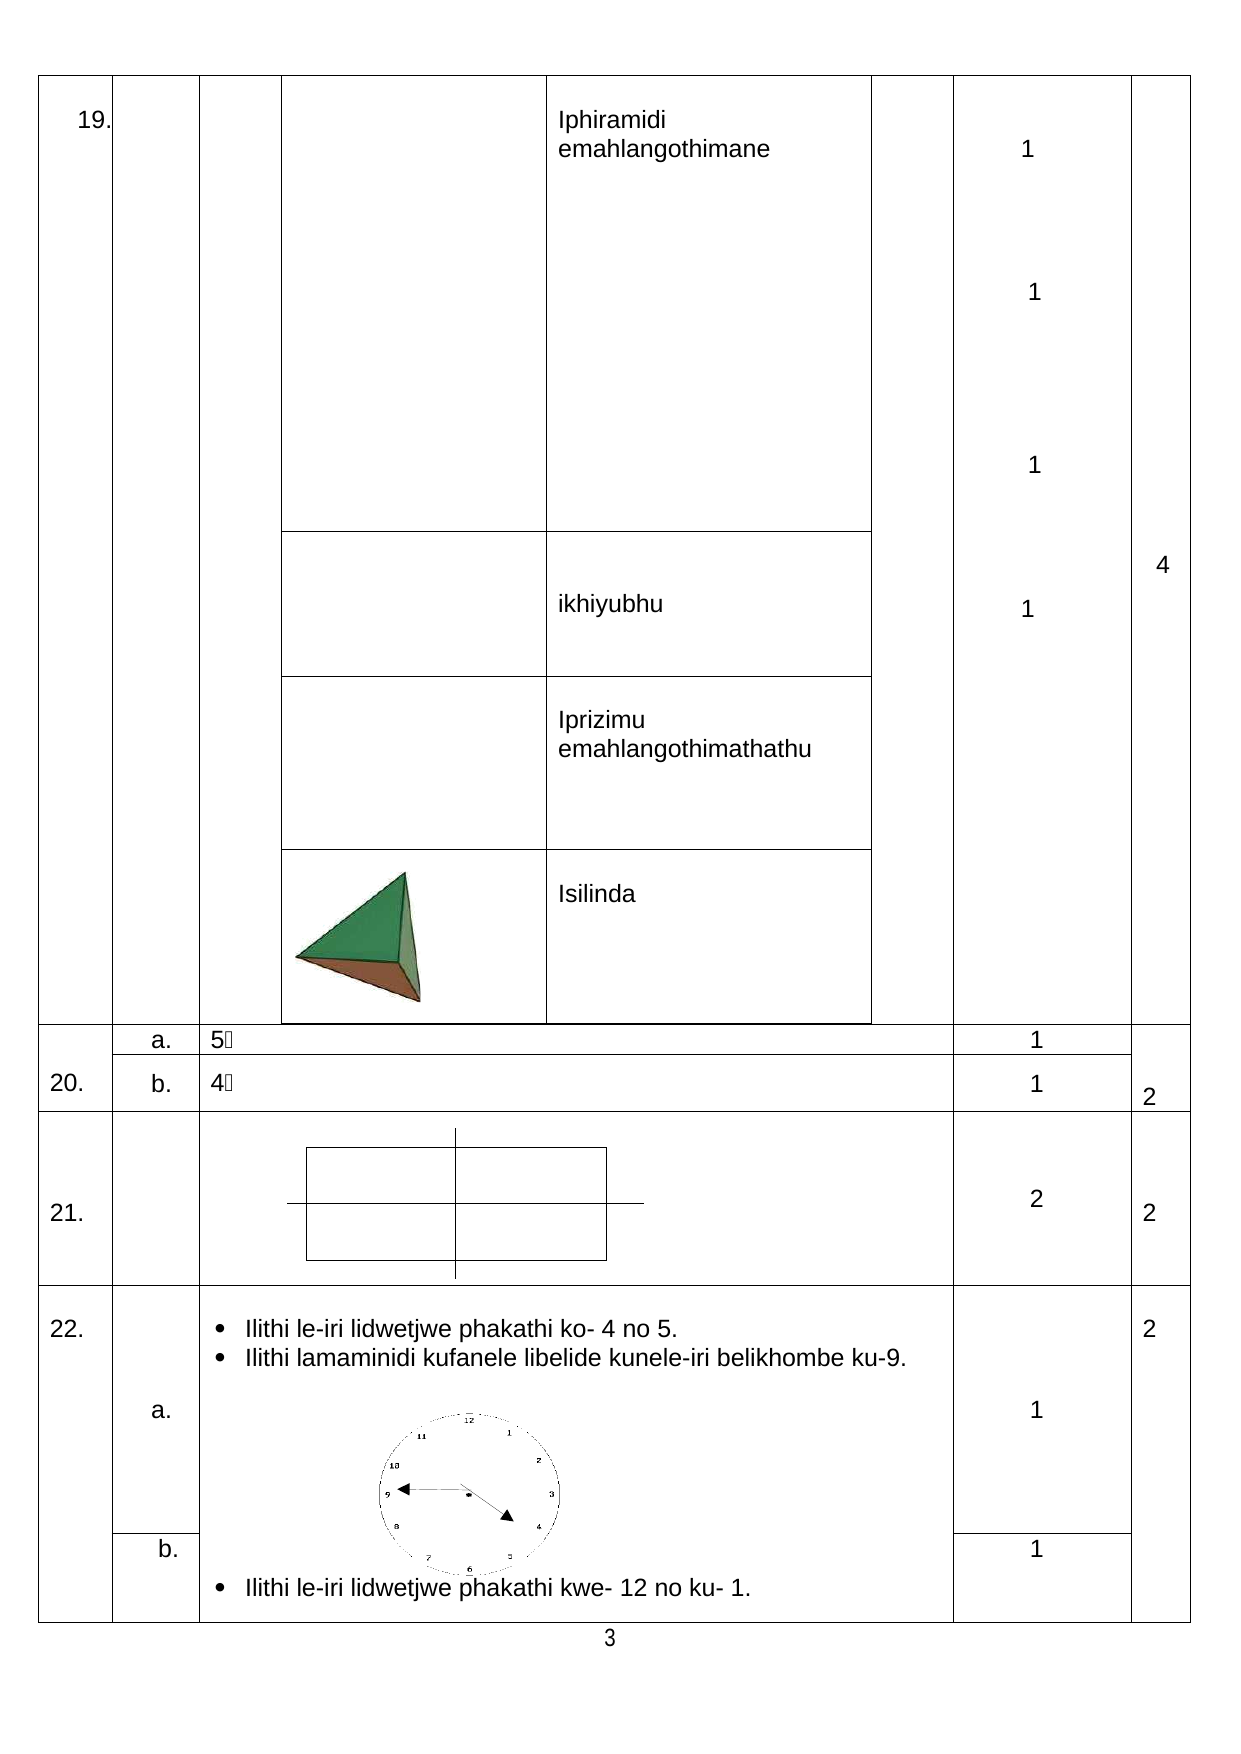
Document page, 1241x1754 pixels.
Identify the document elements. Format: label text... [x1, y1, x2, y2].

table_cell Ilithi le-iri lidwetjwe phakathi ko- 4 no 5. Ilithi lamaminidi kufanele libelide kunele-iri belikhombe ku-9. Ilithi le-iri lidwetjwe phakathi kwe- 12 no ku- 1. Ilithi lamaminidi kufanele lib elide kunele- iri belikhombe ku-6. [200, 1286, 953, 1622]
table_header [547, 76, 871, 531]
table_cell 2 [954, 1112, 1131, 1284]
table_header [282, 76, 546, 531]
table_cell 5 [200, 1025, 953, 1054]
table_cell b. [113, 1055, 199, 1111]
table_cell 2 [1132, 1112, 1190, 1284]
table_cell 1 [954, 1055, 1131, 1111]
table_header 4 [1132, 76, 1190, 1024]
table_cell 1 [954, 1286, 1131, 1533]
table_header [200, 76, 281, 1024]
table_cell 22. [39, 1286, 112, 1622]
table_cell 1 [954, 1025, 1131, 1054]
table_header [547, 677, 871, 849]
table_header [547, 850, 871, 1023]
table_cell 21. [39, 1112, 112, 1284]
table_header 19. [39, 76, 112, 1024]
table_cell a. [113, 1286, 199, 1533]
table_header [282, 677, 546, 849]
table_header [872, 76, 953, 1024]
table_cell 2 [1132, 1286, 1190, 1622]
table_cell [113, 1112, 199, 1284]
table_cell 20. [39, 1025, 112, 1111]
table_header [282, 532, 546, 676]
table_header [113, 76, 199, 1024]
table_cell a. [113, 1025, 199, 1054]
table_cell [200, 1112, 953, 1284]
table_header [282, 850, 546, 1023]
table_cell b. [113, 1534, 199, 1622]
table_cell 4 [200, 1055, 953, 1111]
table_header 1 1 1 1 [954, 76, 1131, 1024]
table_header [547, 532, 871, 676]
picture [295, 871, 420, 1000]
table_cell 2 [1132, 1025, 1190, 1111]
table_cell 1 [954, 1534, 1131, 1622]
